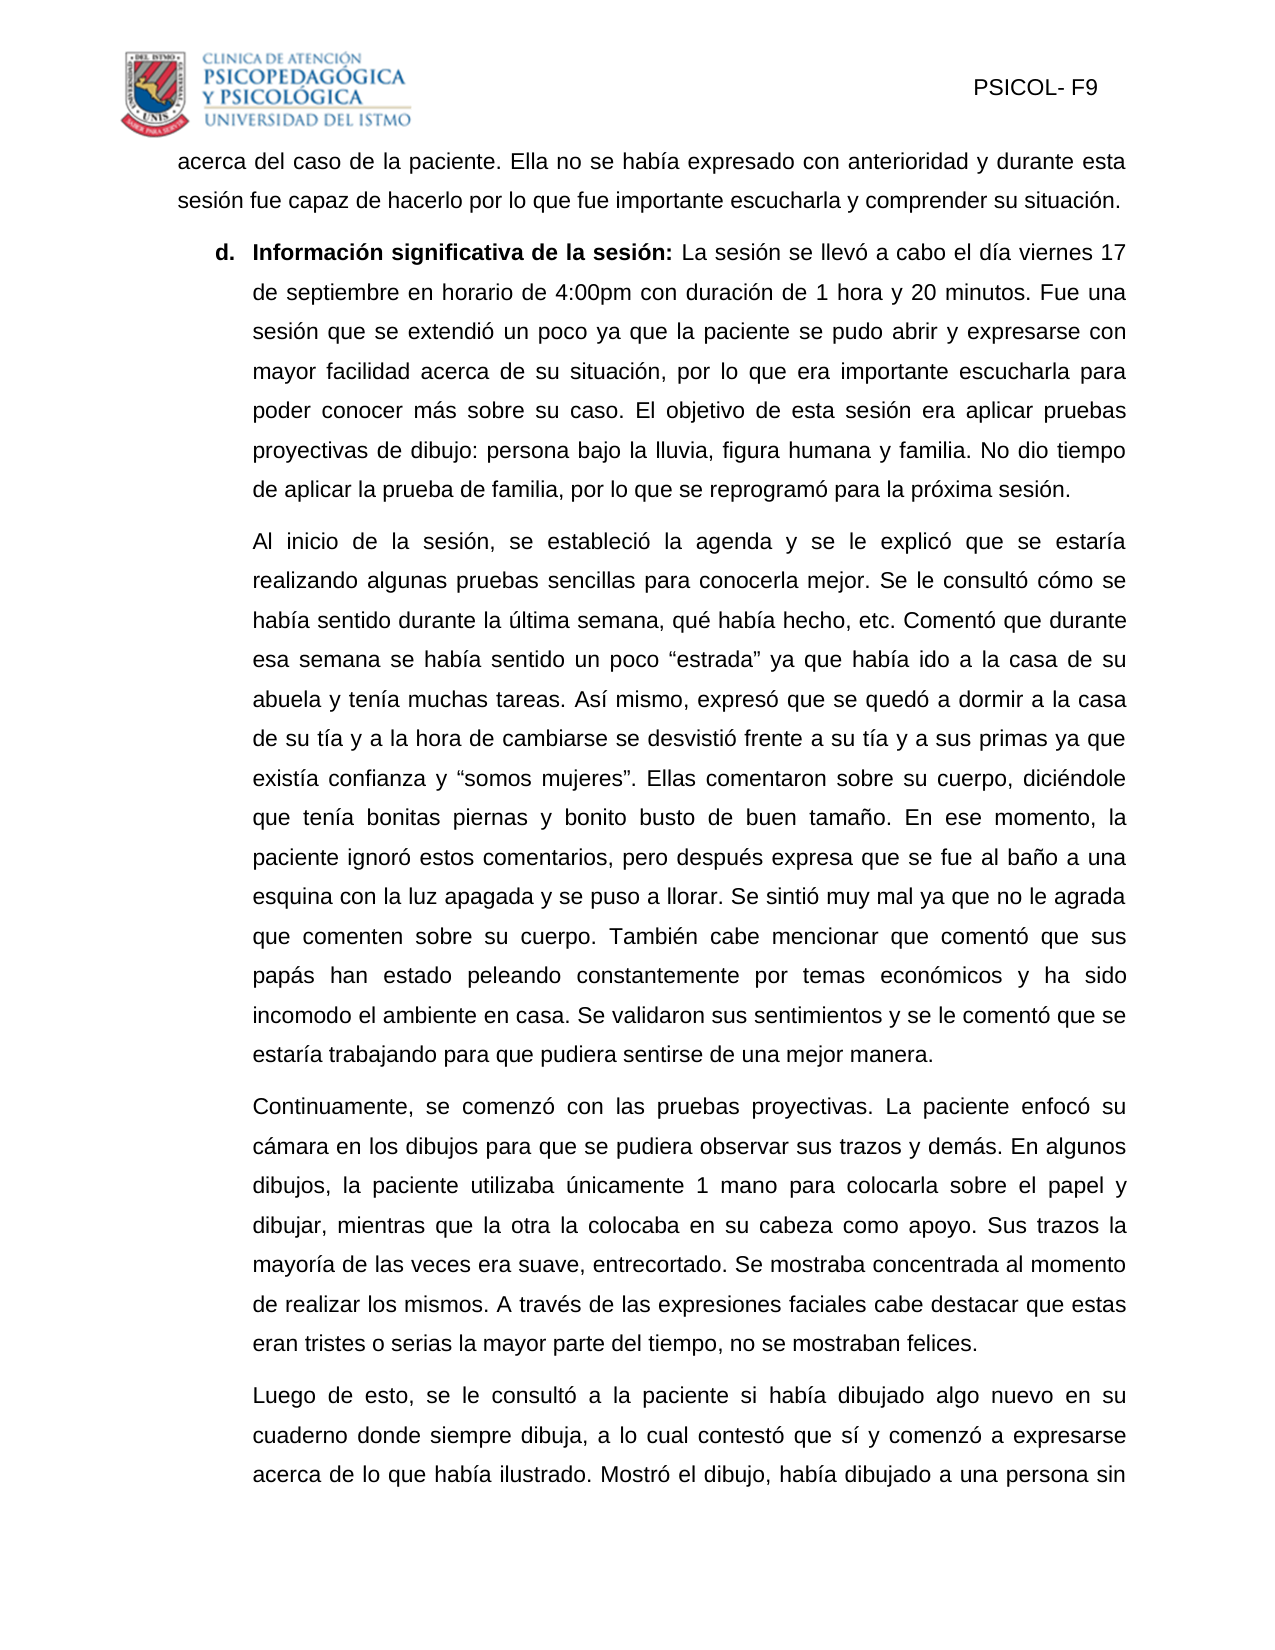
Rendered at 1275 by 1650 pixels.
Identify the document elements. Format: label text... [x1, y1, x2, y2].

text Continuamente, se comenzó con las pruebas proyectivas. La paciente enfocó su cámara en los dibujos para que se pudiera observar sus trazos y demás. En algunos dibujos, la paciente utilizaba únicamente 1 mano para colocarla sobre el papel y dibujar, mientras que la otra la colocaba en su cabeza como apoyo. Sus trazos la mayoría de las veces era suave, entrecortado. Se mostraba concentrada al momento de realizar los mismos. A través de las expresiones faciales cabe destacar que estas eran tristes o serias la mayor parte del tiempo, no se mostraban felices. [252, 1093, 1127, 1356]
list Información significativa de la sesión: La sesión se llevó a cabo el día viernes 17 de septiembre en horario de 4:00pm con duración de 1 hora y 20 minutos. Fue una sesión que se extendió un poco ya que la paciente se pudo abrir y expresarse con mayor facilidad acerca de su situación, por lo que era importante escucharla para poder conocer más sobre su caso. El objetivo de esta sesión era aplicar pruebas proyectivas de dibujo: persona bajo la lluvia, figura humana y familia. No dio tiempo de aplicar la prueba de familia, por lo que se reprogramó para la próxima sesión. [215, 239, 1127, 502]
text Al inicio de la sesión, se estableció la agenda y se le explicó que se estaría realizando algunas pruebas sencillas para conocerla mejor. Se le consultó cómo se había sentido durante la última semana, qué había hecho, etc. Comentó que durante esa semana se había sentido un poco “estrada” ya que había ido a la casa de su abuela y tenía muchas tareas. Así mismo, expresó que se quedó a dormir a la casa de su tía y a la hora de cambiarse se desvistió frente a su tía y a sus primas ya que existía confianza y “somos mujeres”. Ellas comentaron sobre su cuerpo, diciéndole que tenía bonitas piernas y bonito busto de buen tamaño. En ese momento, la paciente ignoró estos comentarios, pero después expresa que se fue al baño a una esquina con la luz apagada y se puso a llorar. Se sintió muy mal ya que no le agrada que comenten sobre su cuerpo. También cabe mencionar que comentó que sus papás han estado peleando constantemente por temas económicos y ha sido incomodo el ambiente en casa. Se validaron sus sentimientos y se le comentó que se estaría trabajando para que pudiera sentirse de una mejor manera. [252, 528, 1127, 1068]
picture [65, 20, 437, 148]
